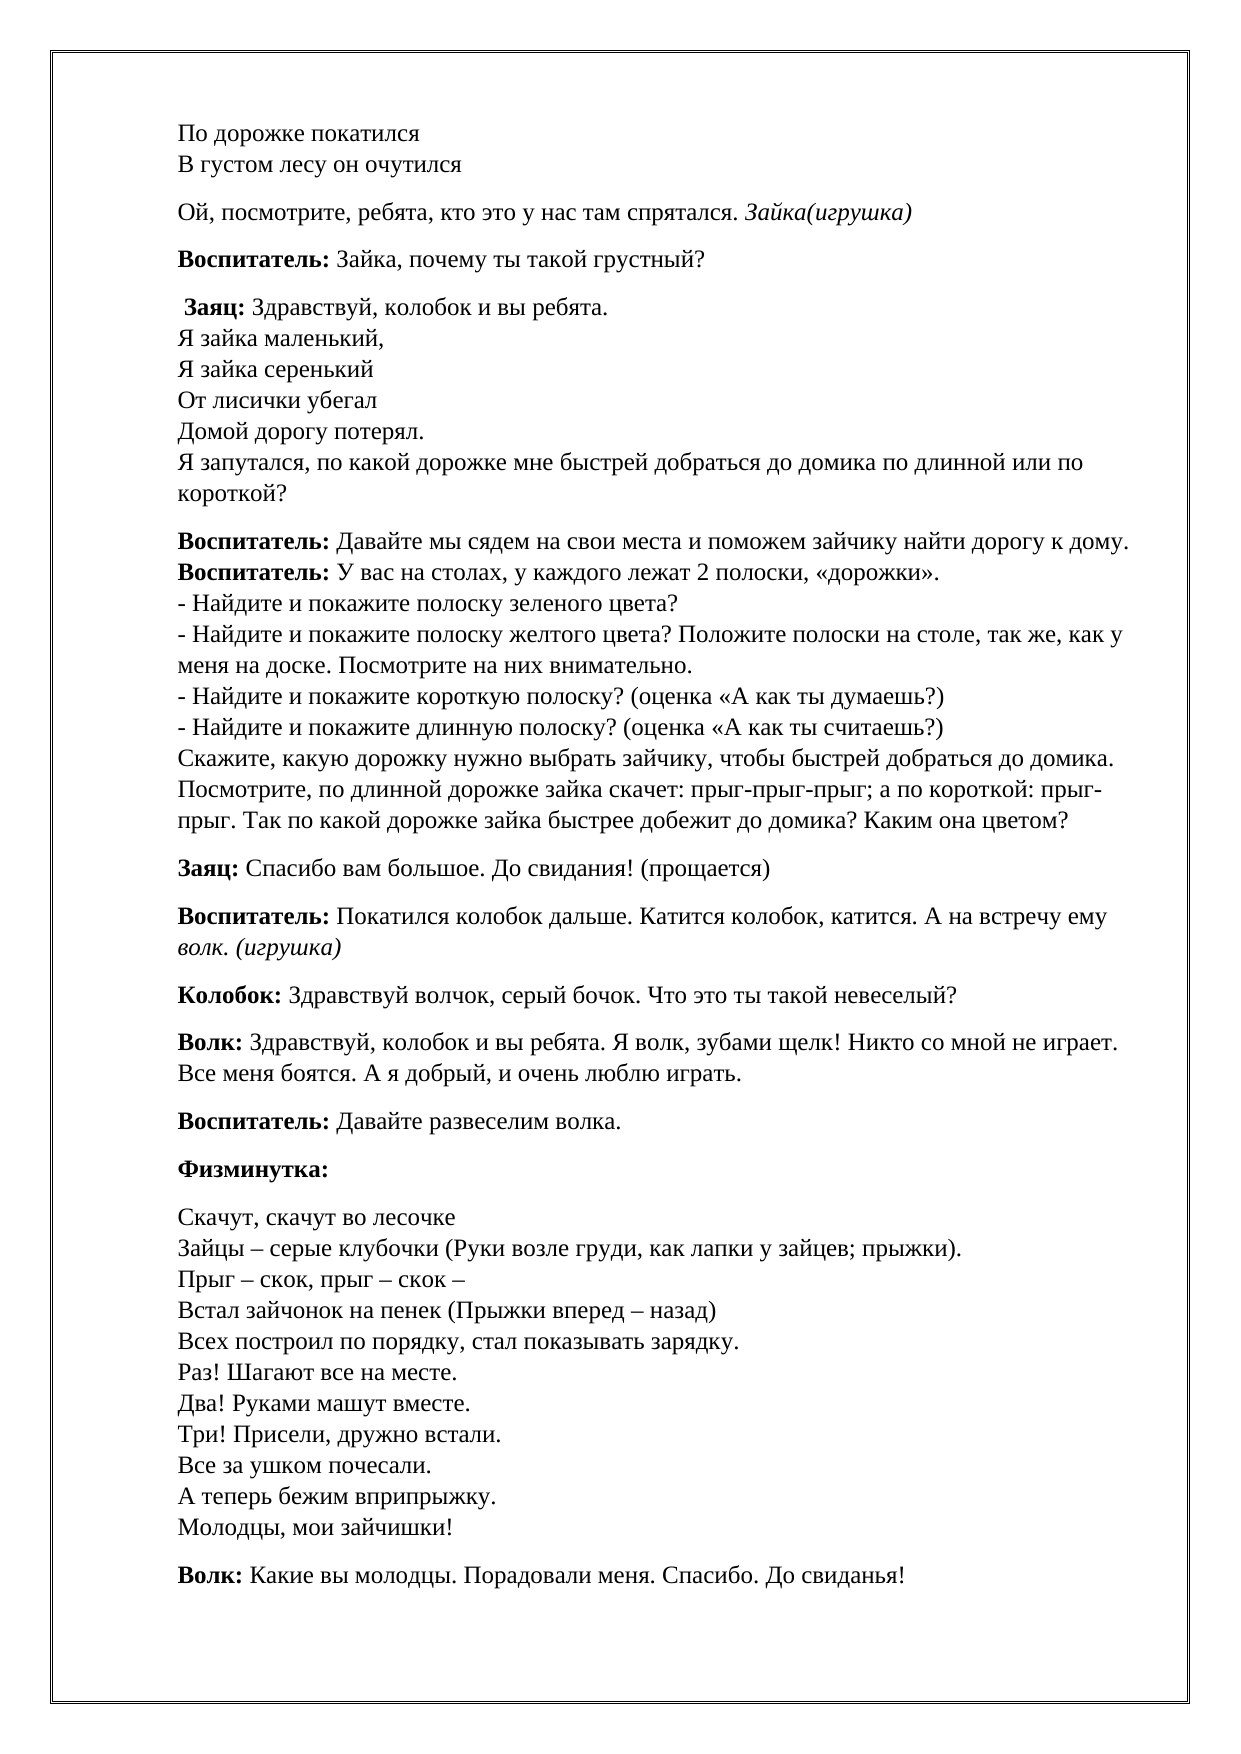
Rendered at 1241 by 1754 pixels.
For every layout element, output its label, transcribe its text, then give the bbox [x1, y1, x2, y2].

text Заяц: Спасибо вам большое. До свидания! (прощается) [177, 853, 1152, 882]
text Волк: Здравствуй, колобок и вы ребята. Я волк, зубами щелк! Никто со мной не играет. Все меня боятся. А я добрый, и очень люблю играть. [177, 1027, 1152, 1087]
text Воспитатель: Покатился колобок дальше. Катится колобок, катится. А на встречу ему волк. (игрушка) [177, 901, 1152, 961]
text Скачут, скачут во лесочке Зайцы – серые клубочки (Руки возле груди, как лапки у зайцев; прыжки). Прыг – скок, прыг – скок – Встал зайчонок на пенек (Прыжки вперед – назад) Всех построил по порядку, стал показывать зарядку. Раз! Шагают все на месте. Два! Руками машут вместе. Три! Присели, дружно встали. Все за ушком почесали. А теперь бежим вприпрыжку. Молодцы, мои зайчишки! [177, 1202, 1152, 1541]
text Физминутка: [177, 1154, 1152, 1183]
text Ой, посмотрите, ребята, кто это у нас там спрятался. Зайка(игрушка) [177, 197, 1152, 226]
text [177, 118, 1152, 178]
text Заяц: Здравствуй, колобок и вы ребята. Я зайка маленький, Я зайка серенький От лисички убегал Домой дорогу потерял. Я запутался, по какой дорожке мне быстрей добраться до домика по длинной или по короткой? [177, 292, 1152, 507]
text Воспитатель: Давайте развеселим волка. [177, 1106, 1152, 1135]
text Воспитатель: Давайте мы сядем на свои места и поможем зайчику найти дорогу к дому. Воспитатель: У вас на столах, у каждого лежат 2 полоски, «дорожки». - Найдите и покажите полоску зеленого цвета? - Найдите и покажите полоску желтого цвета? Положите полоски на столе, так же, как у меня на доске. Посмотрите на них внимательно. - Найдите и покажите короткую полоску? (оценка «А как ты думаешь?) - Найдите и покажите длинную полоску? (оценка «А как ты считаешь?) Скажите, какую дорожку нужно выбрать зайчику, чтобы быстрей добраться до домика. Посмотрите, по длинной дорожке зайка скачет: прыг-прыг-прыг; а по короткой: прыг-прыг. Так по какой дорожке зайка быстрее добежит до домика? Каким она цветом? [177, 526, 1152, 834]
text Колобок: Здравствуй волчок, серый бочок. Что это ты такой невеселый? [177, 980, 1152, 1008]
text Воспитатель: Зайка, почему ты такой грустный? [177, 244, 1152, 273]
text Волк: Какие вы молодцы. Порадовали меня. Спасибо. До свиданья! [177, 1560, 1152, 1588]
